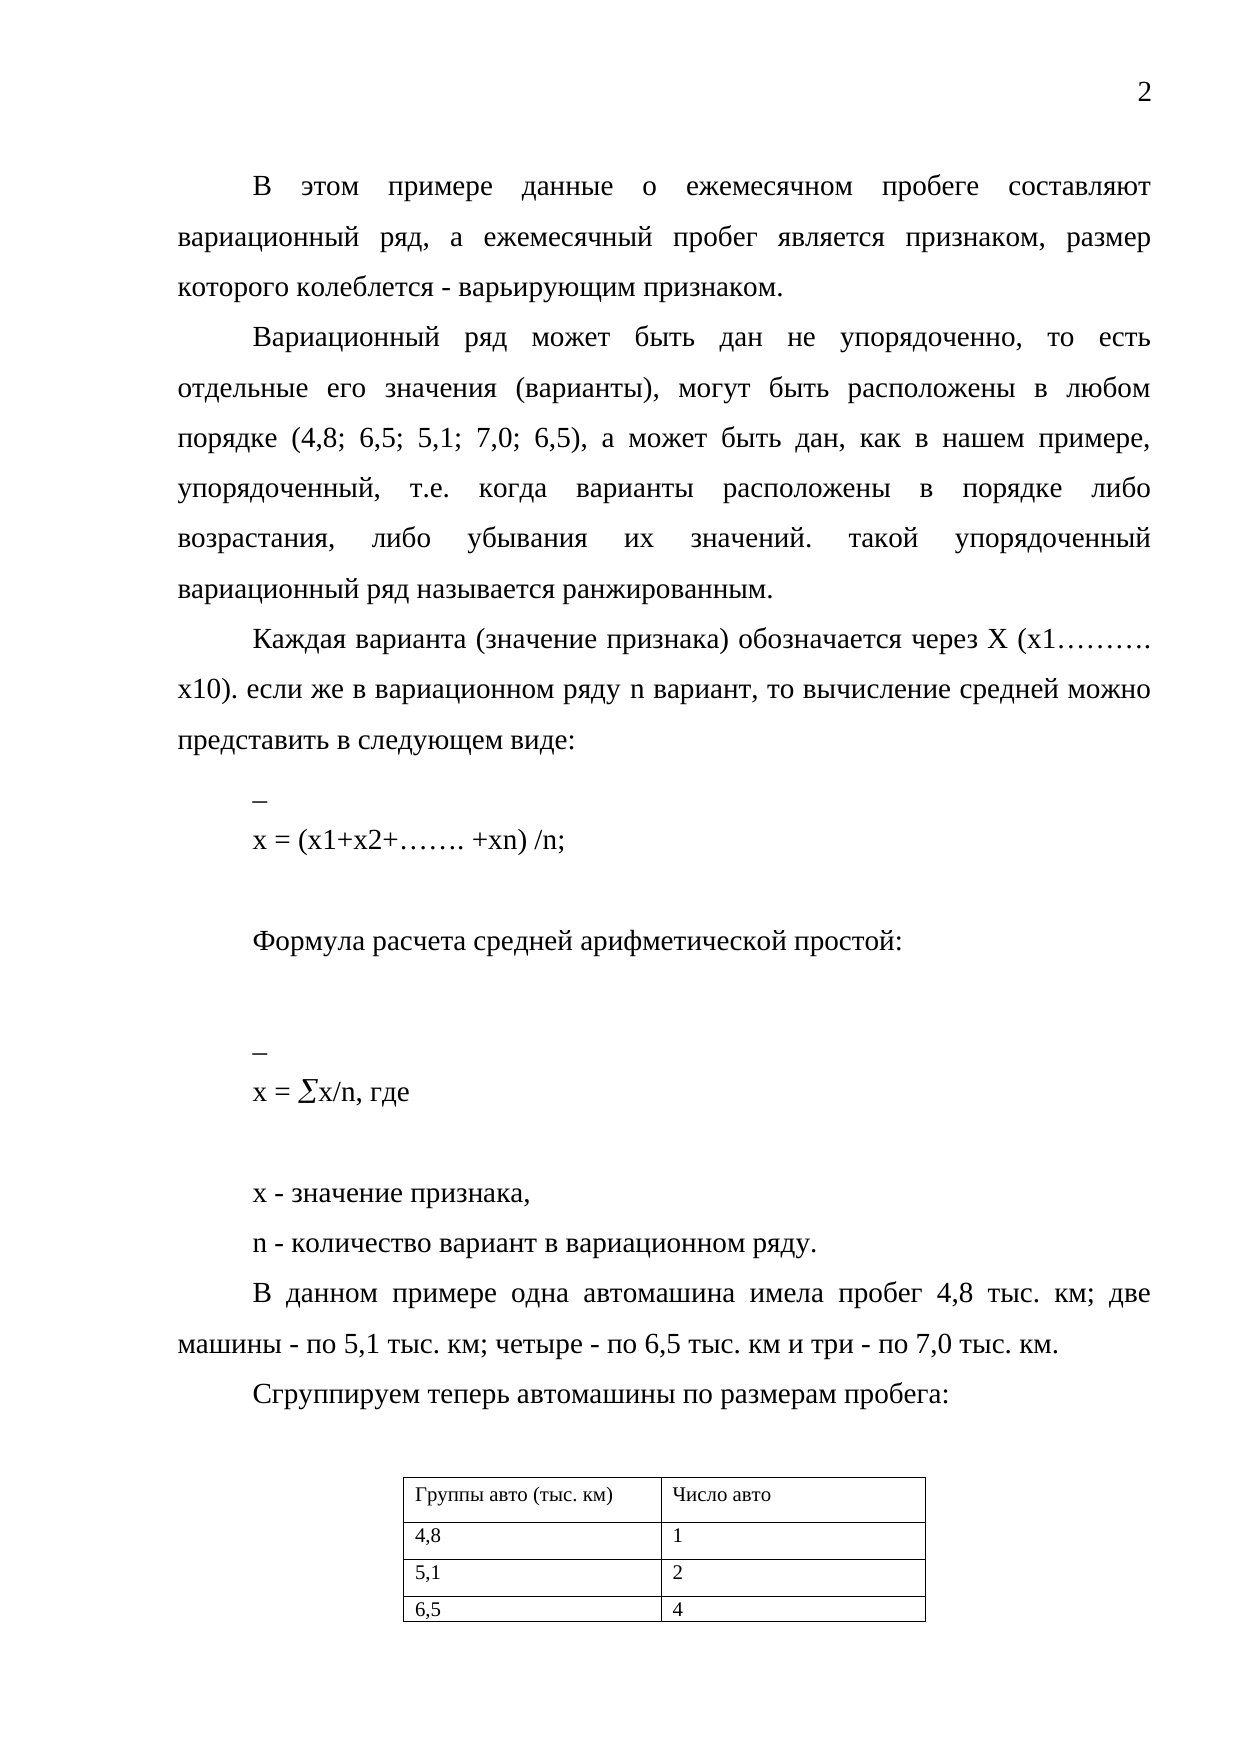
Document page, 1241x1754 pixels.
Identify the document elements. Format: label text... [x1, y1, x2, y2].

table_cell 5,1 [404, 1560, 661, 1596]
table_cell 4,8 [404, 1523, 661, 1559]
text Сгруппируем теперь автомашины по размерам пробега: [177, 1376, 1152, 1409]
text _ [177, 1024, 1152, 1057]
text В этом примере данные о ежемесячном пробеге составляют вариационный ряд, а ежемесячный пробег является признаком, размер которого колеблется - варьирующим признаком. [177, 168, 1152, 303]
text х = (х1+х2+……. +хn) /n; [177, 822, 1152, 856]
table_cell 6,5 [404, 1597, 661, 1621]
text В данном примере одна автомашина имела пробег 4,8 тыс. км; две машины - по 5,1 тыс. км; четыре - по 6,5 тыс. км и три - по 7,0 тыс. км. [177, 1275, 1152, 1359]
text Каждая варианта (значение признака) обозначается через Х (х1………. х10). если же в вариационном ряду n вариант, то вычисление средней можно представить в следующем виде: [177, 621, 1152, 755]
text Вариационный ряд может быть дан не упорядоченно, то есть отдельные его значения (варианты), могут быть расположены в любом порядке (4,8; 6,5; 5,1; 7,0; 6,5), а может быть дан, как в нашем примере, упорядоченный, т.е. когда варианты расположены в порядке либо возрастания, либо убывания их значений. такой упорядоченный вариационный ряд называется ранжированным. [177, 319, 1152, 604]
table_cell 2 [662, 1560, 925, 1596]
table_header Группы авто (тыс. км) [404, 1478, 661, 1522]
table_cell 4 [662, 1597, 925, 1621]
text Формула расчета средней арифметической простой: [177, 923, 1152, 957]
table_cell 1 [662, 1523, 925, 1559]
table_header Число авто [662, 1478, 925, 1522]
text х - значение признака, [177, 1175, 1152, 1208]
text х = х/n, где [177, 1074, 1152, 1108]
text _ [177, 772, 1152, 806]
text n - количество вариант в вариационном ряду. [177, 1225, 1152, 1259]
